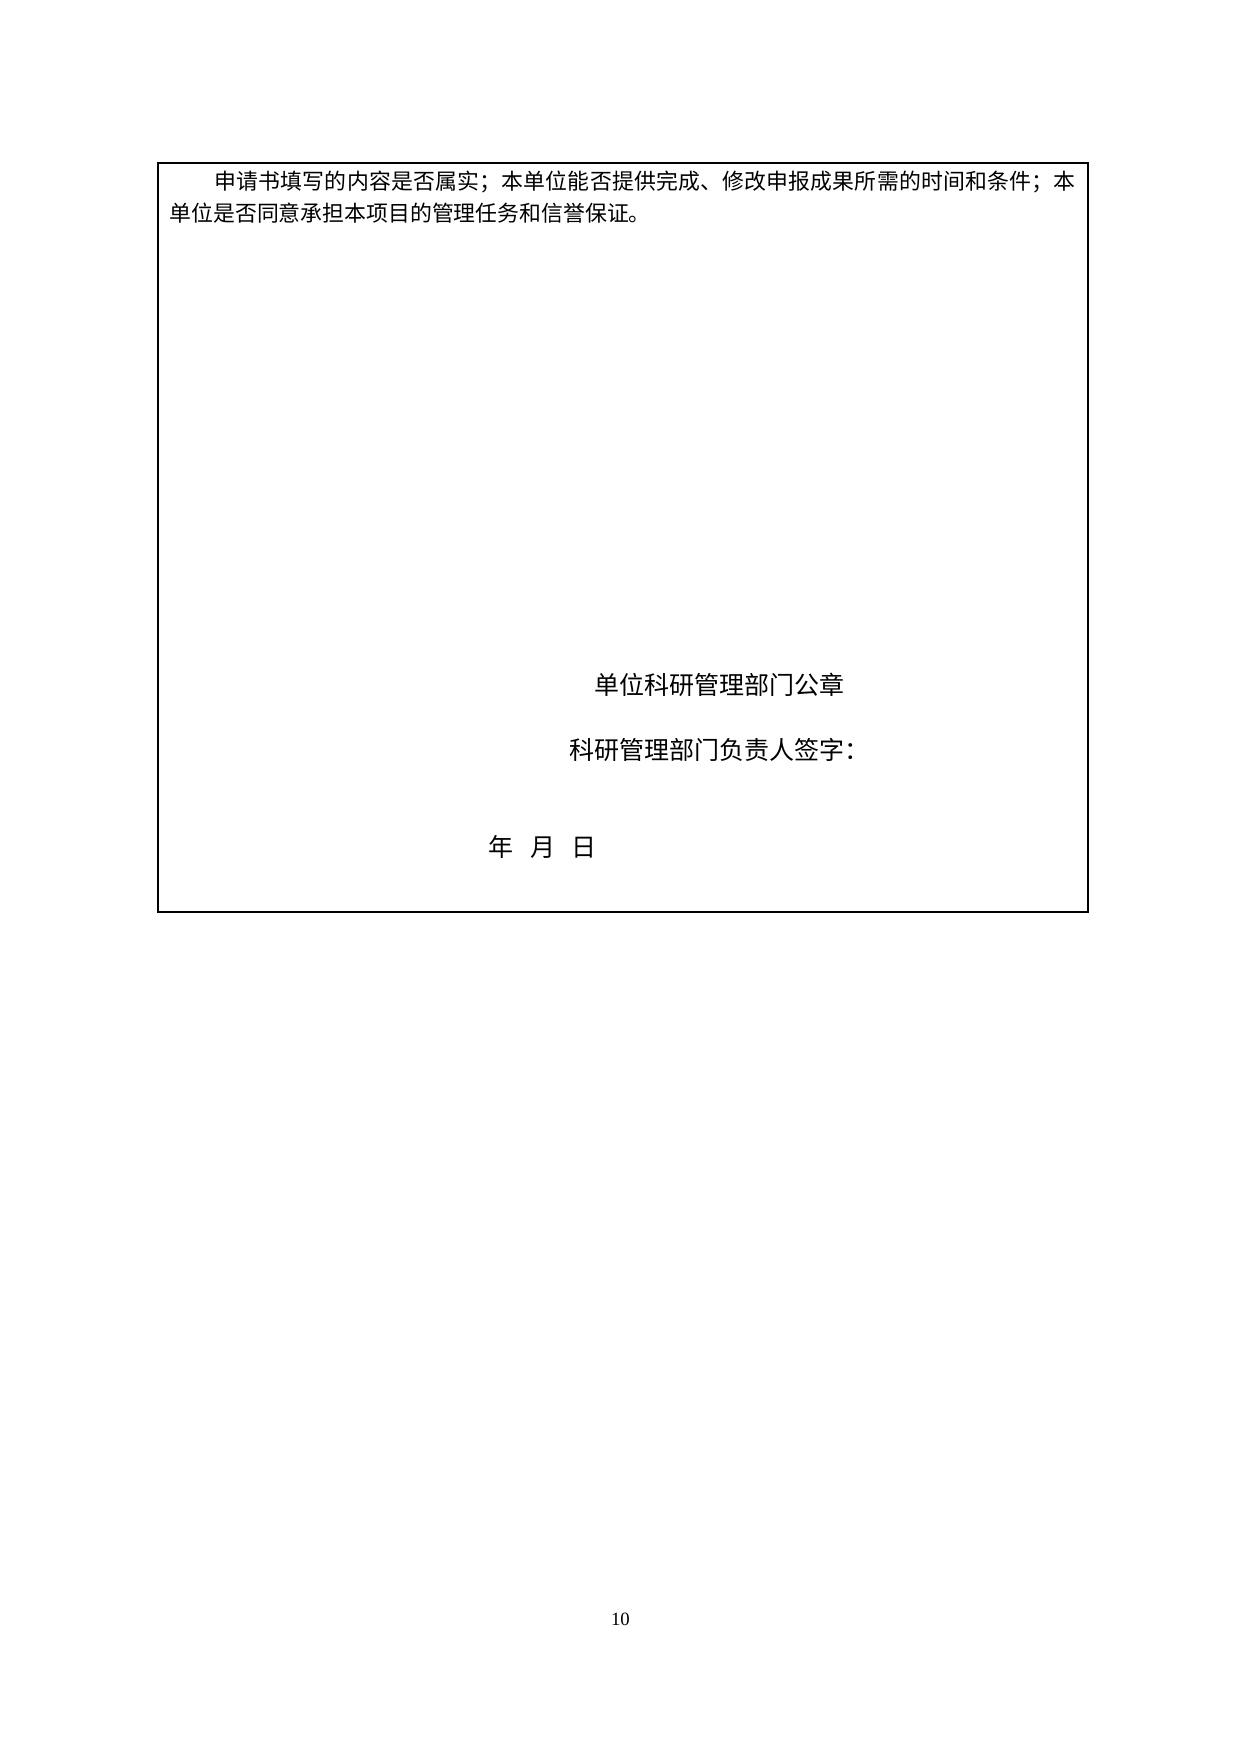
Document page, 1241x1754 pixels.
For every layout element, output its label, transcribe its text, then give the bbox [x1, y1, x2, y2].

table_header 申请书填写的内容是否属实；本单位能否提供完成、修改申报成果所需的时间和条件；本单位是否同意承担本项目的管理任务和信誉保证。 单位科研管理部门公章 科研管理部门负责人签字： 年 月 日 [159, 164, 1087, 911]
